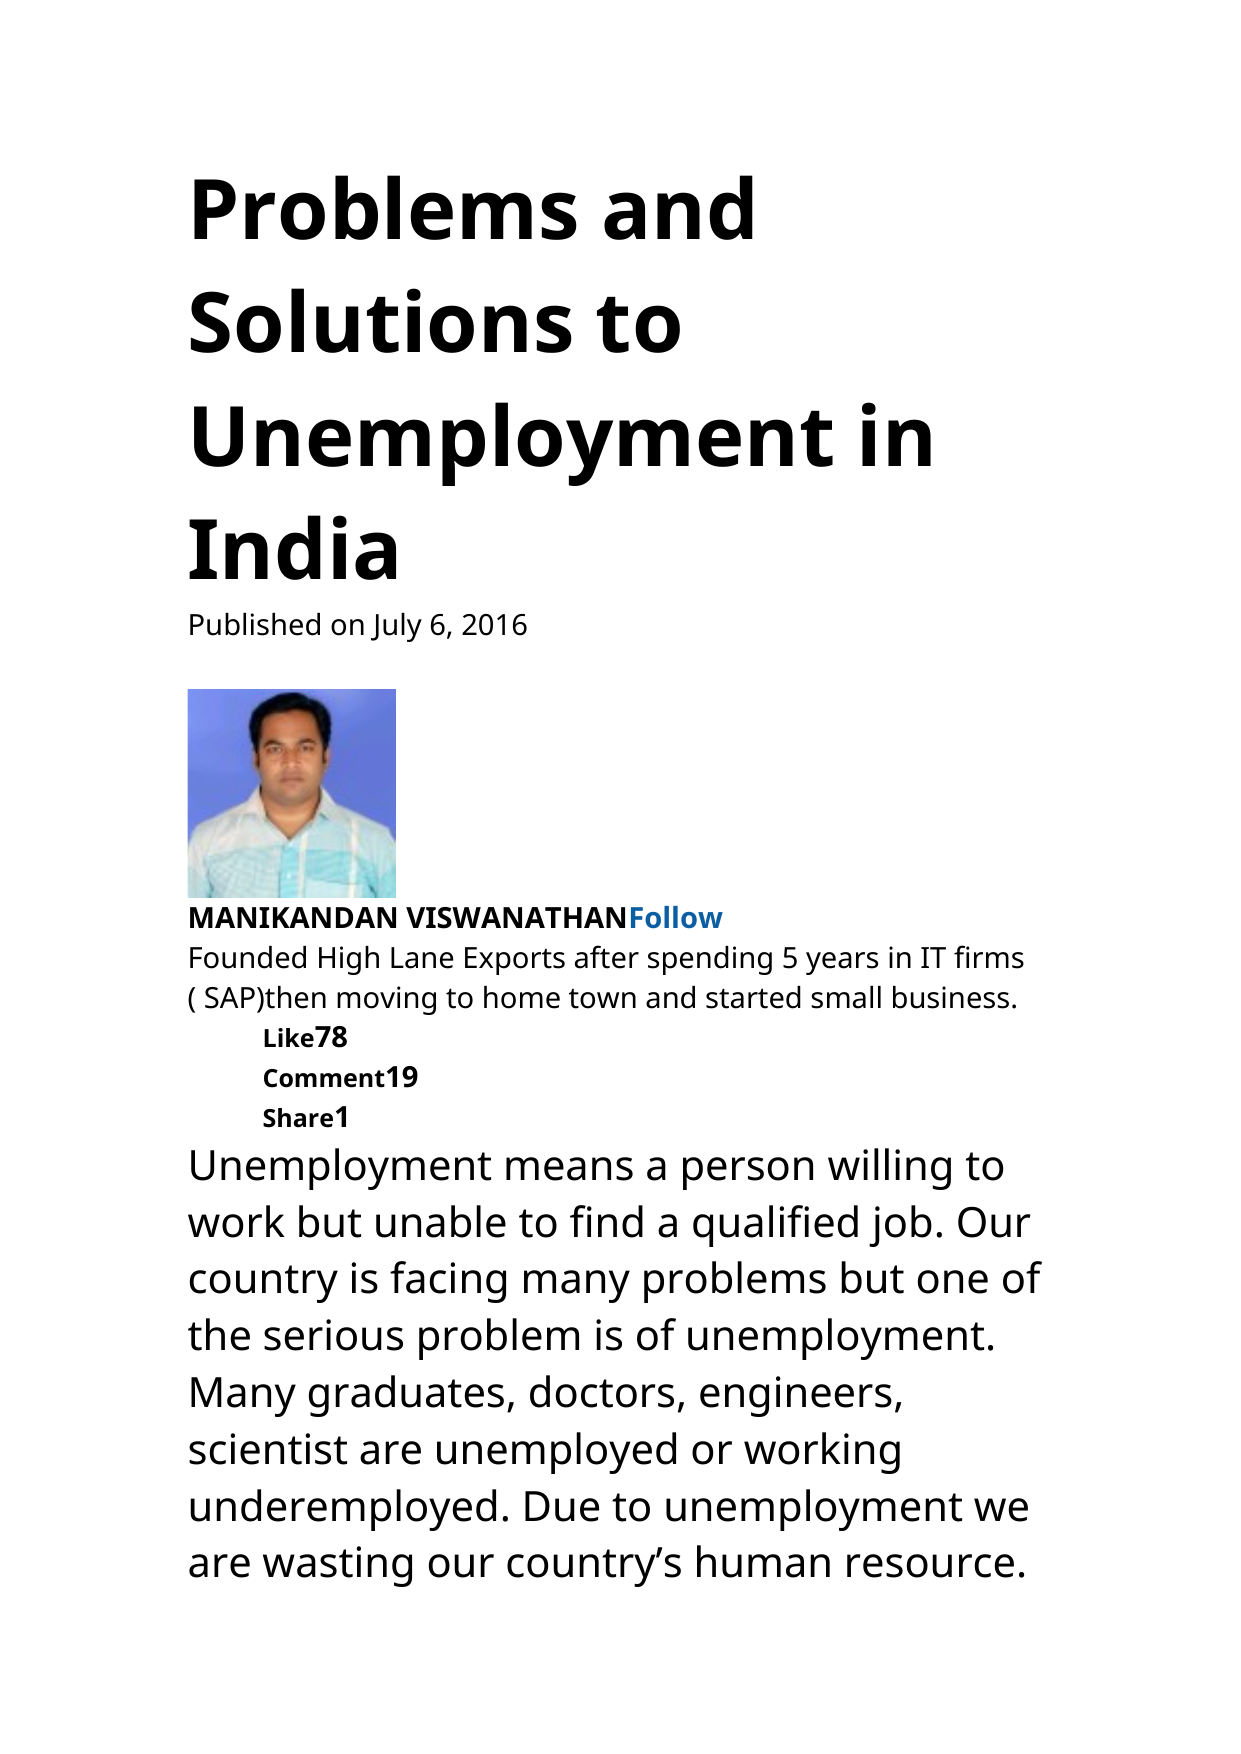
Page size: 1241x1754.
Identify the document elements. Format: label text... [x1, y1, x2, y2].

text Published on July 6, 2016 [187, 604, 1053, 644]
list Comment19 [187, 1056, 1053, 1096]
picture [187, 689, 396, 898]
list Share 1 [187, 1096, 1053, 1136]
text Unemployment means a person willing to work but unable to find a qualified job. Our country is facing many problems but one of the serious problem is of unemployment. Many graduates, doctors, engineers, scientist are unemployed or working underemployed. Due to unemployment we are wasting our country’s human resource. [187, 1136, 1053, 1590]
text Founded High Lane Exports after spending 5 years in IT firms ( SAP)then moving to home town and started small business. [187, 937, 1053, 1017]
text MANIKANDAN VISWANATHANFollow [187, 898, 1053, 937]
text Problems and Solutions to Unemployment in India [187, 150, 1053, 604]
list Like78 [187, 1017, 1053, 1056]
